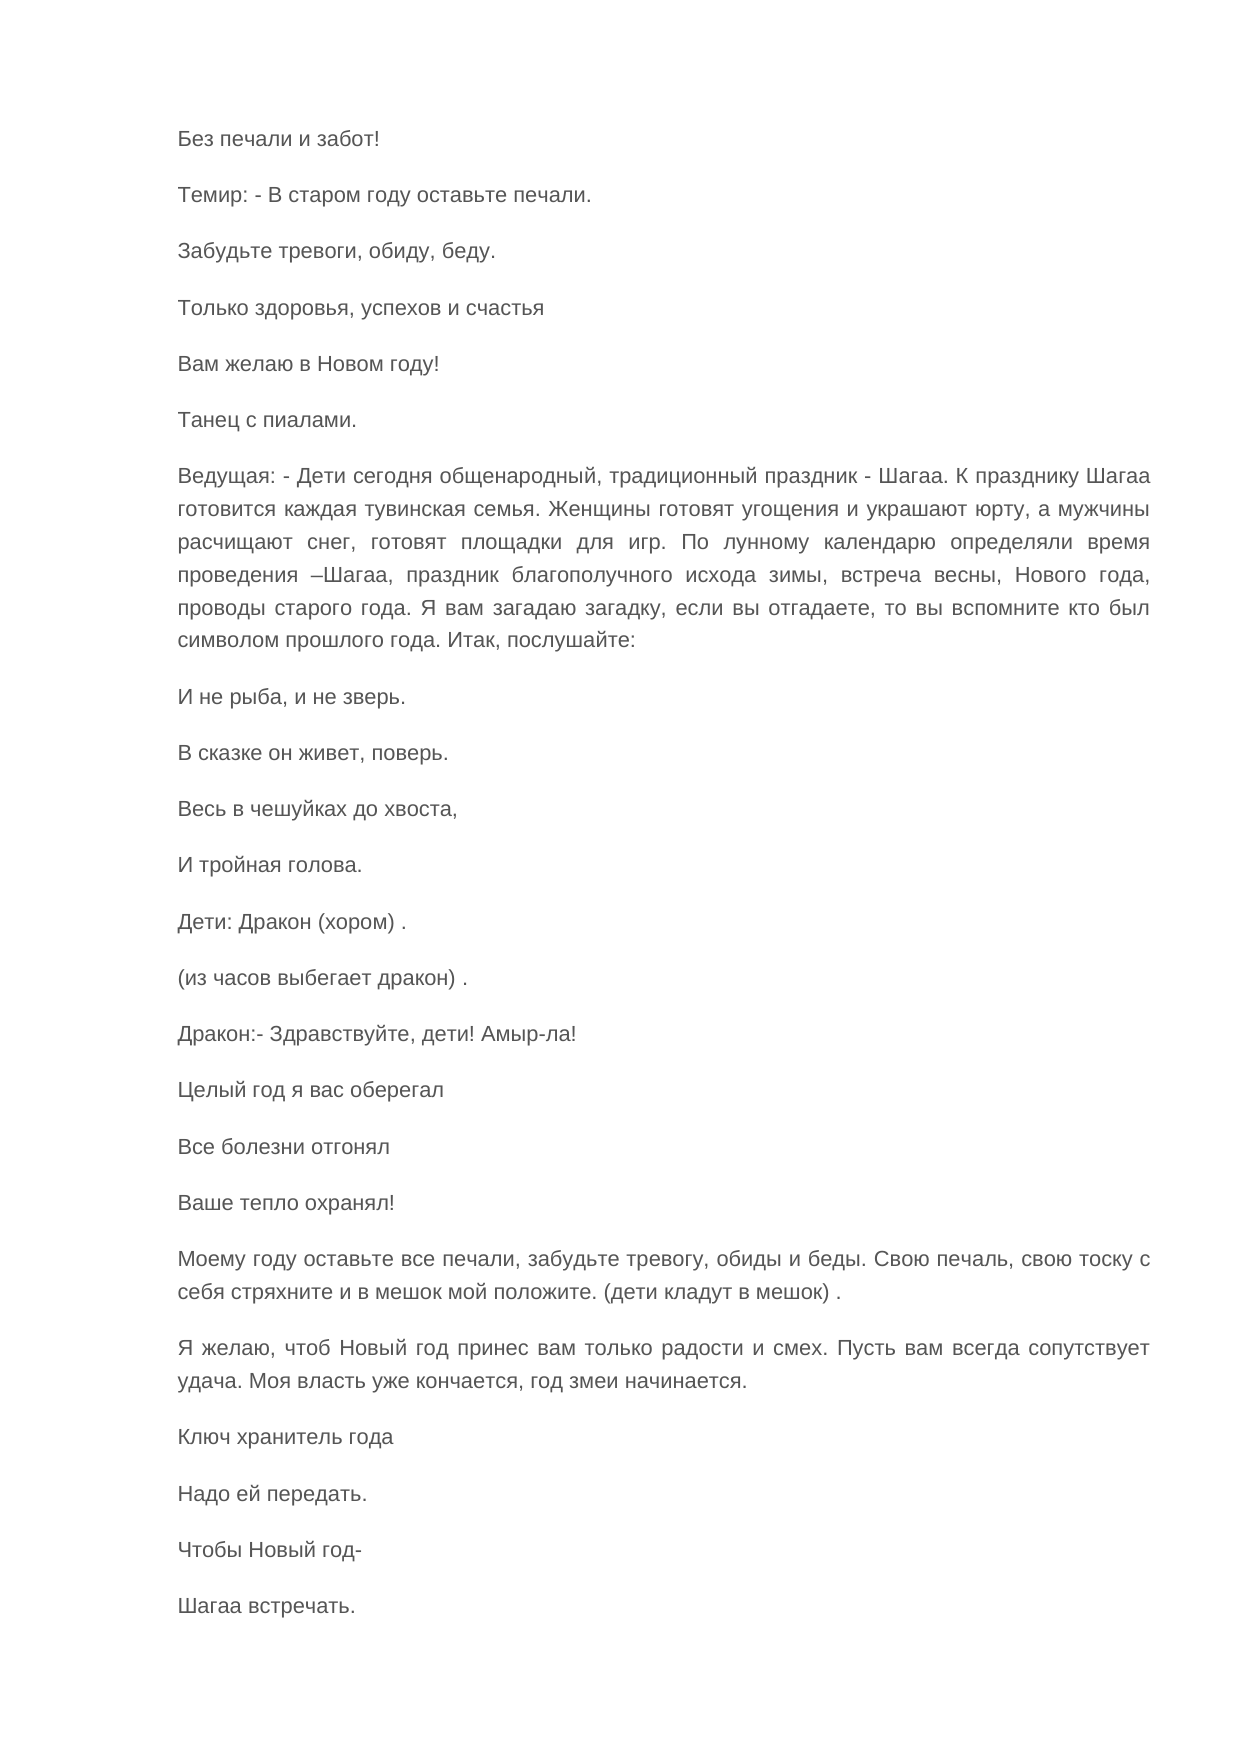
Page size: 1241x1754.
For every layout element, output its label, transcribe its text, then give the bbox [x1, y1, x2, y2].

text Дракон:- Здравствуйте, дети! Амыр-ла! [177, 1013, 1152, 1046]
text Без печали и забот! [177, 118, 1152, 151]
text Дети: Дракон (хором) . [177, 901, 1152, 934]
text Все болезни отгонял [177, 1126, 1152, 1159]
text Танец с пиалами. [177, 399, 1152, 432]
text И не рыба, и не зверь. [177, 676, 1152, 709]
text (из часов выбегает дракон) . [177, 957, 1152, 990]
text Ваше тепло охранял! [177, 1182, 1152, 1215]
text Ключ хранитель года [177, 1417, 1152, 1449]
text Только здоровья, успехов и счастья [177, 287, 1152, 320]
text Целый год я вас оберегал [177, 1070, 1152, 1102]
text Забудьте тревоги, обиду, беду. [177, 231, 1152, 263]
text Весь в чешуйках до хвоста, [177, 788, 1152, 821]
text Темир: - В старом году оставьте печали. [177, 174, 1152, 207]
text Шагаа встречать. [177, 1585, 1152, 1618]
text И тройная голова. [177, 845, 1152, 877]
text Вам желаю в Новом году! [177, 343, 1152, 376]
text В сказке он живет, поверь. [177, 732, 1152, 765]
text Надо ей передать. [177, 1473, 1152, 1506]
text Ведущая: - Дети сегодня общенародный, традиционный праздник - Шагаа. К празднику Шагаа готовится каждая тувинская семья. Женщины готовят угощения и украшают юрту, а мужчины расчищают снег, готовят площадки для игр. По лунному календарю определяли время проведения –Шагаа, праздник благополучного исхода зимы, встреча весны, Нового года, проводы старого года. Я вам загадаю загадку, если вы отгадаете, то вы вспомните кто был символом прошлого года. Итак, послушайте: [177, 456, 1152, 652]
text Чтобы Новый год- [177, 1529, 1152, 1562]
text Моему году оставьте все печали, забудьте тревогу, обиды и беды. Свою печаль, свою тоску с себя стряхните и в мешок мой положите. (дети кладут в мешок) . [177, 1238, 1152, 1304]
text Я желаю, чтоб Новый год принес вам только радости и смех. Пусть вам всегда сопутствует удача. Моя власть уже кончается, год змеи начинается. [177, 1327, 1152, 1393]
